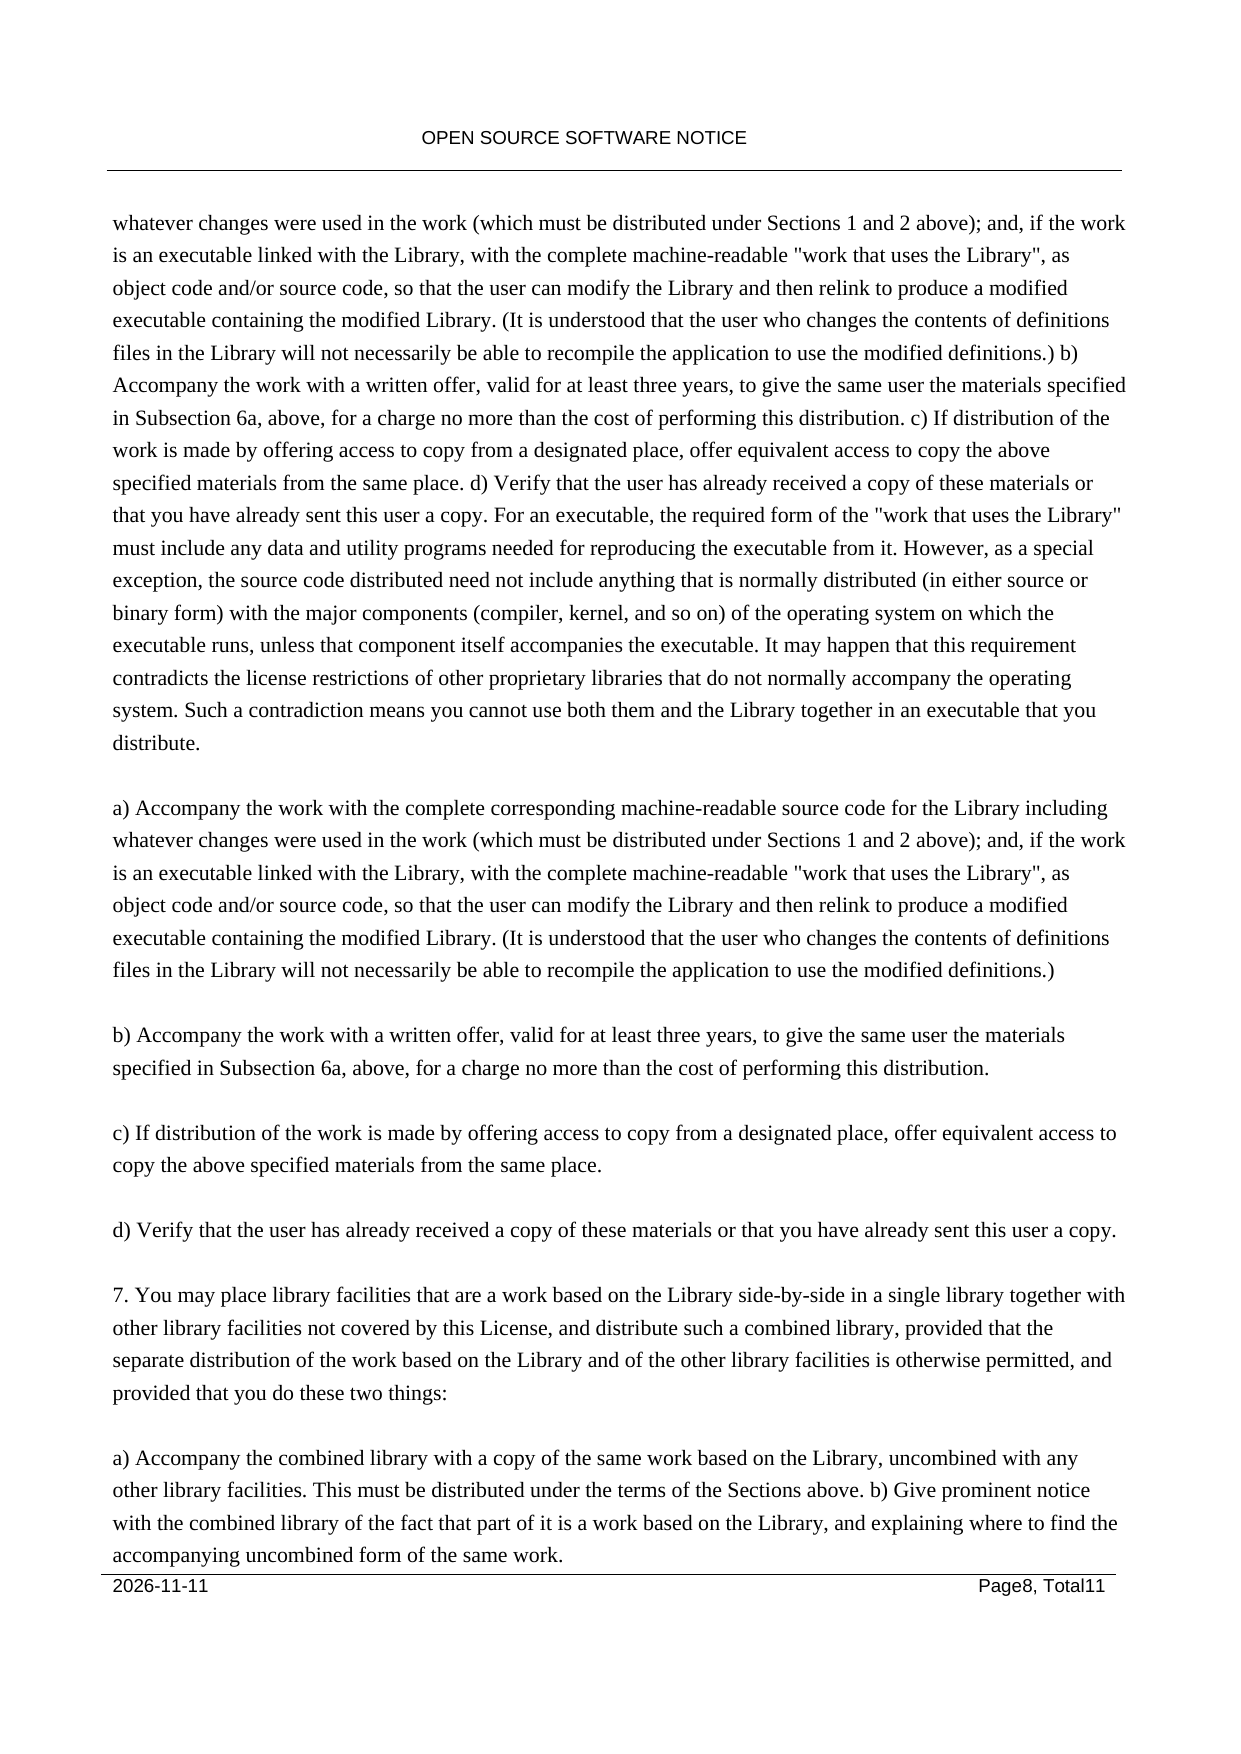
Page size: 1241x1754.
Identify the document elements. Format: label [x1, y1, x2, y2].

text [112, 206, 1128, 1571]
